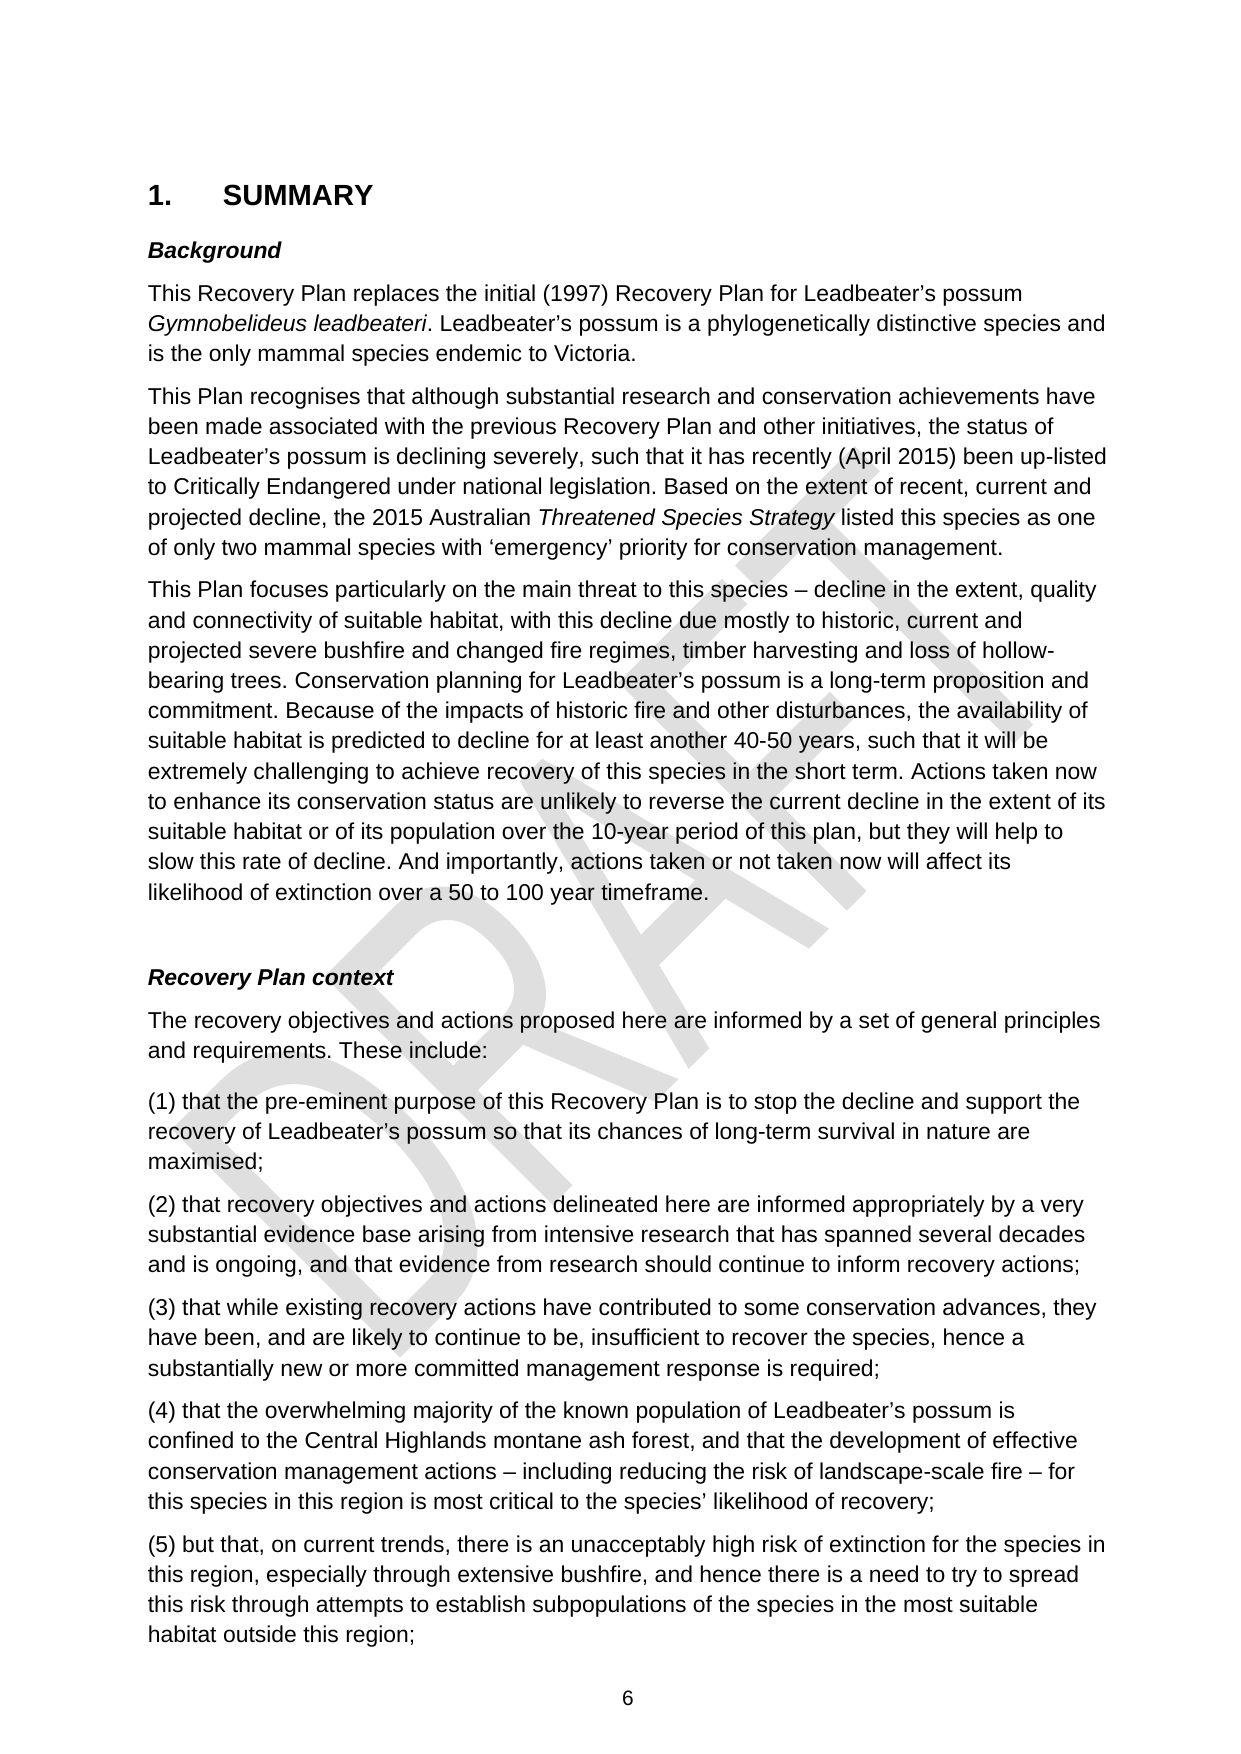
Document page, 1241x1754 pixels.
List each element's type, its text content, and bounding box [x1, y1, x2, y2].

text This Plan recognises that although substantial research and conservation achievements have been made associated with the previous Recovery Plan and other initiatives, the status of Leadbeater’s possum is declining severely, such that it has recently (April 2015) been up-listed to Critically Endangered under national legislation. Based on the extent of recent, current and projected decline, the 2015 Australian Threatened Species Strategy listed this species as one of only two mammal species with ‘emergency’ priority for conservation management. [148, 383, 1107, 560]
text The recovery objectives and actions proposed here are informed by a set of general principles and requirements. These include: [148, 1007, 1107, 1063]
subtitle Recovery Plan context [148, 964, 1107, 990]
text (5) but that, on current trends, there is an unacceptably high risk of extinction for the species in this region, especially through extensive bushfire, and hence there is a need to try to spread this risk through attempts to establish subpopulations of the species in the most suitable habitat outside this region; [148, 1531, 1107, 1648]
text (1) that the pre-eminent purpose of this Recovery Plan is to stop the decline and support the recovery of Leadbeater’s possum so that its chances of long-term survival in nature are maximised; [148, 1088, 1107, 1175]
subtitle Background [148, 237, 1107, 263]
subtitle 1. SUMMARY [148, 177, 1107, 211]
text (4) that the overwhelming majority of the known population of Leadbeater’s possum is confined to the Central Highlands montane ash forest, and that the development of effective conservation management actions – including reducing the risk of landscape-scale fire – for this species in this region is most critical to the species’ likelihood of recovery; [148, 1397, 1107, 1514]
text (3) that while existing recovery actions have contributed to some conservation advances, they have been, and are likely to continue to be, insufficient to recover the species, hence a substantially new or more committed management response is required; [148, 1294, 1107, 1381]
text (2) that recovery objectives and actions delineated here are informed appropriately by a very substantial evidence base arising from intensive research that has spanned several decades and is ongoing, and that evidence from research should continue to inform recovery actions; [148, 1191, 1107, 1278]
text This Recovery Plan replaces the initial (1997) Recovery Plan for Leadbeater’s possum Gymnobelideus leadbeateri. Leadbeater’s possum is a phylogenetically distinctive species and is the only mammal species endemic to Victoria. [148, 279, 1107, 366]
text This Plan focuses particularly on the main threat to this species – decline in the extent, quality and connectivity of suitable habitat, with this decline due mostly to historic, current and projected severe bushfire and changed fire regimes, timber harvesting and loss of hollow-bearing trees. Conservation planning for Leadbeater’s possum is a long-term proposition and commitment. Because of the impacts of historic fire and other disturbances, the availability of suitable habitat is predicted to decline for at least another 40-50 years, such that it will be extremely challenging to achieve recovery of this species in the short term. Actions taken now to enhance its conservation status are unlikely to reverse the current decline in the extent of its suitable habitat or of its population over the 10-year period of this plan, but they will help to slow this rate of decline. And importantly, actions taken or not taken now will affect its likelihood of extinction over a 50 to 100 year timeframe. [148, 576, 1107, 905]
